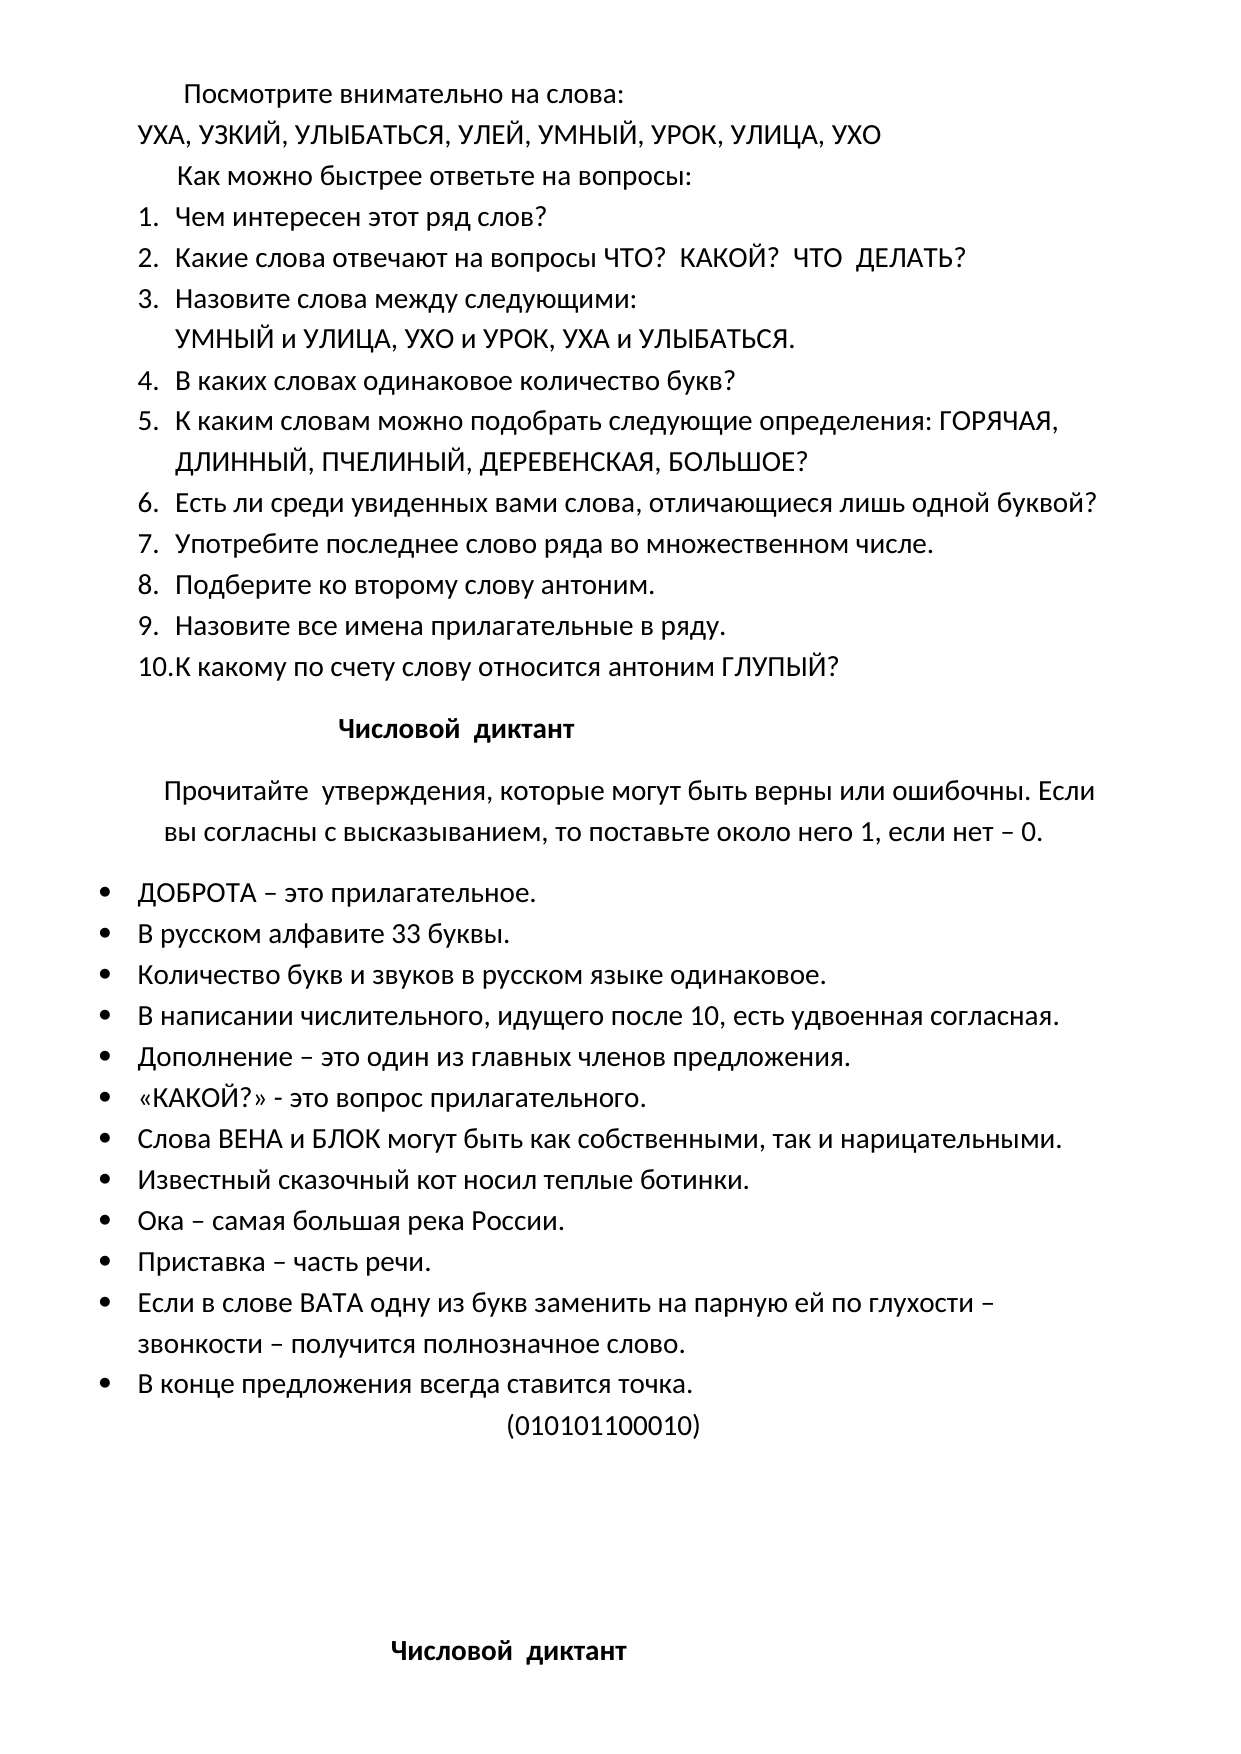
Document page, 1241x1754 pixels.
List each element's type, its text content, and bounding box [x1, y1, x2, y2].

list В каких словах одинаковое количество букв? [137, 362, 1165, 397]
list Как можно быстрее ответьте на вопросы: [137, 157, 1165, 192]
list Если в слове ВАТА одну из букв заменить на парную ей по глухости – звонкости – получится полнозначное слово. [100, 1284, 1106, 1360]
list Ока – самая большая река России. [100, 1202, 1106, 1237]
list Количество букв и звуков в русском языке одинаковое. [100, 956, 1106, 992]
list Назовите все имена прилагательные в ряду. [137, 607, 1165, 643]
list Есть ли среди увиденных вами слова, отличающиеся лишь одной буквой? [137, 484, 1165, 520]
list В конце предложения всегда ставится точка. [100, 1366, 1106, 1401]
list УХА, УЗКИЙ, УЛЫБАТЬСЯ, УЛЕЙ, УМНЫЙ, УРОК, УЛИЦА, УХО [137, 116, 1165, 152]
list Чем интересен этот ряд слов? [137, 198, 1165, 233]
list Дополнение – это один из главных членов предложения. [100, 1038, 1106, 1074]
list Назовите слова между следующими: [137, 280, 1165, 315]
list УМНЫЙ и УЛИЦА, УХО и УРОК, УХА и УЛЫБАТЬСЯ. [175, 321, 1165, 356]
list Какие слова отвечают на вопросы ЧТО? КАКОЙ? ЧТО ДЕЛАТЬ? [137, 239, 1165, 274]
text Прочитайте утверждения, которые могут быть верны или ошибочны. Если вы согласны с высказыванием, то поставьте около него 1, если нет – 0. [163, 772, 1106, 848]
list Приставка – часть речи. [100, 1243, 1106, 1278]
list Посмотрите внимательно на слова: [137, 75, 1165, 111]
text Числовой диктант [75, 1632, 1165, 1668]
text Числовой диктант [75, 710, 1165, 746]
list Слова ВЕНА и БЛОК могут быть как собственными, так и нарицательными. [100, 1120, 1106, 1156]
list Употребите последнее слово ряда во множественном числе. [137, 525, 1165, 561]
list Известный сказочный кот носил теплые ботинки. [100, 1161, 1106, 1197]
list «КАКОЙ?» - это вопрос прилагательного. [100, 1079, 1106, 1115]
list В русском алфавите 33 буквы. [100, 915, 1106, 951]
list (010101100010) [137, 1407, 1106, 1442]
list К каким словам можно подобрать следующие определения: ГОРЯЧАЯ, ДЛИННЫЙ, ПЧЕЛИНЫЙ, ДЕРЕВЕНСКАЯ, БОЛЬШОЕ? [137, 402, 1165, 479]
list В написании числительного, идущего после 10, есть удвоенная согласная. [100, 997, 1106, 1033]
list Подберите ко второму слову антоним. [137, 566, 1165, 602]
list К какому по счету слову относится антоним ГЛУПЫЙ? [137, 648, 1165, 684]
list ДОБРОТА – это прилагательное. [100, 874, 1106, 910]
